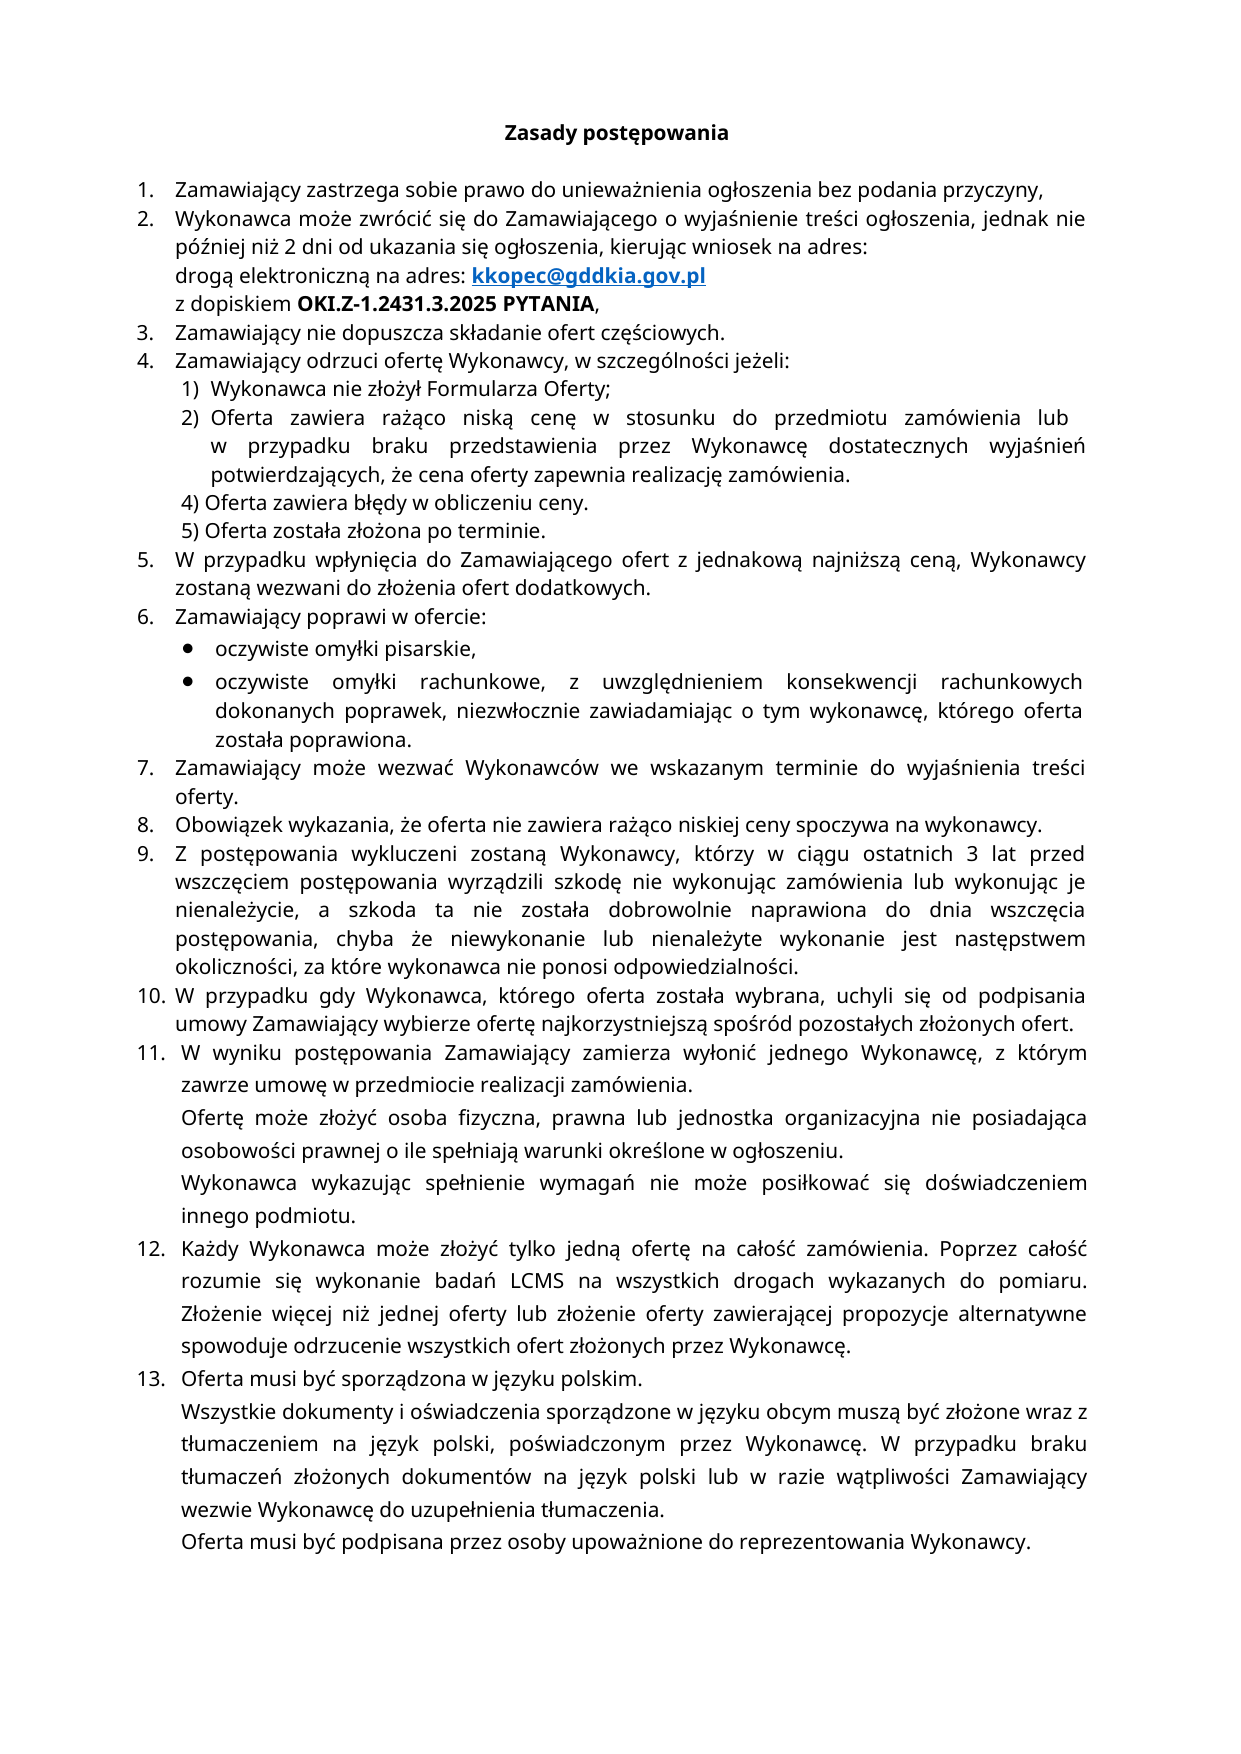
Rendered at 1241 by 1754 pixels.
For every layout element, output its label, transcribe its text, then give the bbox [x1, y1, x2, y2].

list Zamawiający może wezwać Wykonawców we wskazanym terminie do wyjaśnienia treści oferty. [137, 753, 1087, 810]
list Zamawiający odrzuci ofertę Wykonawcy, w szczególności jeżeli: [137, 346, 1087, 374]
list W przypadku wpłynięcia do Zamawiającego ofert z jednakową najniższą ceną, Wykonawcy zostaną wezwani do złożenia ofert dodatkowych. [137, 545, 1087, 602]
list Zamawiający zastrzega sobie prawo do unieważnienia ogłoszenia bez podania przyczyny, [137, 175, 1087, 204]
list Wykonawca może zwrócić się do Zamawiającego o wyjaśnienie treści ogłoszenia, jednak nie później niż 2 dni od ukazania się ogłoszenia, kierując wniosek na adres: [137, 204, 1087, 261]
text Ofertę może złożyć osoba fizyczna, prawna lub jednostka organizacyjna nie posiadająca osobowości prawnej o ile spełniają warunki określone w ogłoszeniu. [181, 1103, 1089, 1164]
list W wyniku postępowania Zamawiający zamierza wyłonić jednego Wykonawcę, z którym zawrze umowę w przedmiocie realizacji zamówienia. [136, 1038, 1089, 1099]
subtitle Zasady postępowania [145, 118, 1089, 147]
text 5) Oferta została złożona po terminie. [181, 517, 642, 545]
text Oferta musi być podpisana przez osoby upoważnione do reprezentowania Wykonawcy. [181, 1527, 1089, 1556]
list Wykonawca nie złożył Formularza Oferty; [181, 374, 1087, 403]
list Każdy Wykonawca może złożyć tylko jedną ofertę na całość zamówienia. Poprzez całość rozumie się wykonanie badań LCMS na wszystkich drogach wykazanych do pomiaru. Złożenie więcej niż jednej oferty lub złożenie oferty zawierającej propozycje alternatywne spowoduje odrzucenie wszystkich ofert złożonych przez Wykonawcę. [136, 1234, 1089, 1360]
list oczywiste omyłki pisarskie, [181, 630, 1084, 663]
list W przypadku gdy Wykonawca, którego oferta została wybrana, uchyli się od podpisania umowy Zamawiający wybierze ofertę najkorzystniejszą spośród pozostałych złożonych ofert. [137, 981, 1087, 1038]
list Oferta musi być sporządzona w języku polskim. [136, 1364, 1089, 1392]
text drogą elektroniczną na adres: kkopec@gddkia.gov.pl [175, 261, 1087, 289]
list Obowiązek wykazania, że oferta nie zawiera rażąco niskiej ceny spoczywa na wykonawcy. [137, 810, 1087, 839]
text z dopiskiem OKI.Z-1.2431.3.2025 PYTANIA, [175, 289, 1087, 318]
text 4) Oferta zawiera błędy w obliczeniu ceny. [181, 488, 642, 517]
list Zamawiający nie dopuszcza składanie ofert częściowych. [136, 318, 1087, 346]
text Wykonawca wykazując spełnienie wymagań nie może posiłkować się doświadczeniem innego podmiotu. [181, 1168, 1089, 1229]
list Oferta zawiera rażąco niską cenę w stosunku do przedmiotu zamówienia lub w przypadku braku przedstawienia przez Wykonawcę dostatecznych wyjaśnień potwierdzających, że cena oferty zapewnia realizację zamówienia. [181, 403, 1087, 488]
text Wszystkie dokumenty i oświadczenia sporządzone w języku obcym muszą być złożone wraz z tłumaczeniem na język polski, poświadczonym przez Wykonawcę. W przypadku braku tłumaczeń złożonych dokumentów na język polski lub w razie wątpliwości Zamawiający wezwie Wykonawcę do uzupełnienia tłumaczenia. [181, 1397, 1089, 1523]
list Z postępowania wykluczeni zostaną Wykonawcy, którzy w ciągu ostatnich 3 lat przed wszczęciem postępowania wyrządzili szkodę nie wykonując zamówienia lub wykonując je nienależycie, a szkoda ta nie została dobrowolnie naprawiona do dnia wszczęcia postępowania, chyba że niewykonanie lub nienależyte wykonanie jest następstwem okoliczności, za które wykonawca nie ponosi odpowiedzialności. [137, 839, 1087, 981]
list Zamawiający poprawi w ofercie: [137, 602, 1087, 630]
list oczywiste omyłki rachunkowe, z uwzględnieniem konsekwencji rachunkowych dokonanych poprawek, niezwłocznie zawiadamiając o tym wykonawcę, którego oferta została poprawiona. [181, 663, 1084, 753]
